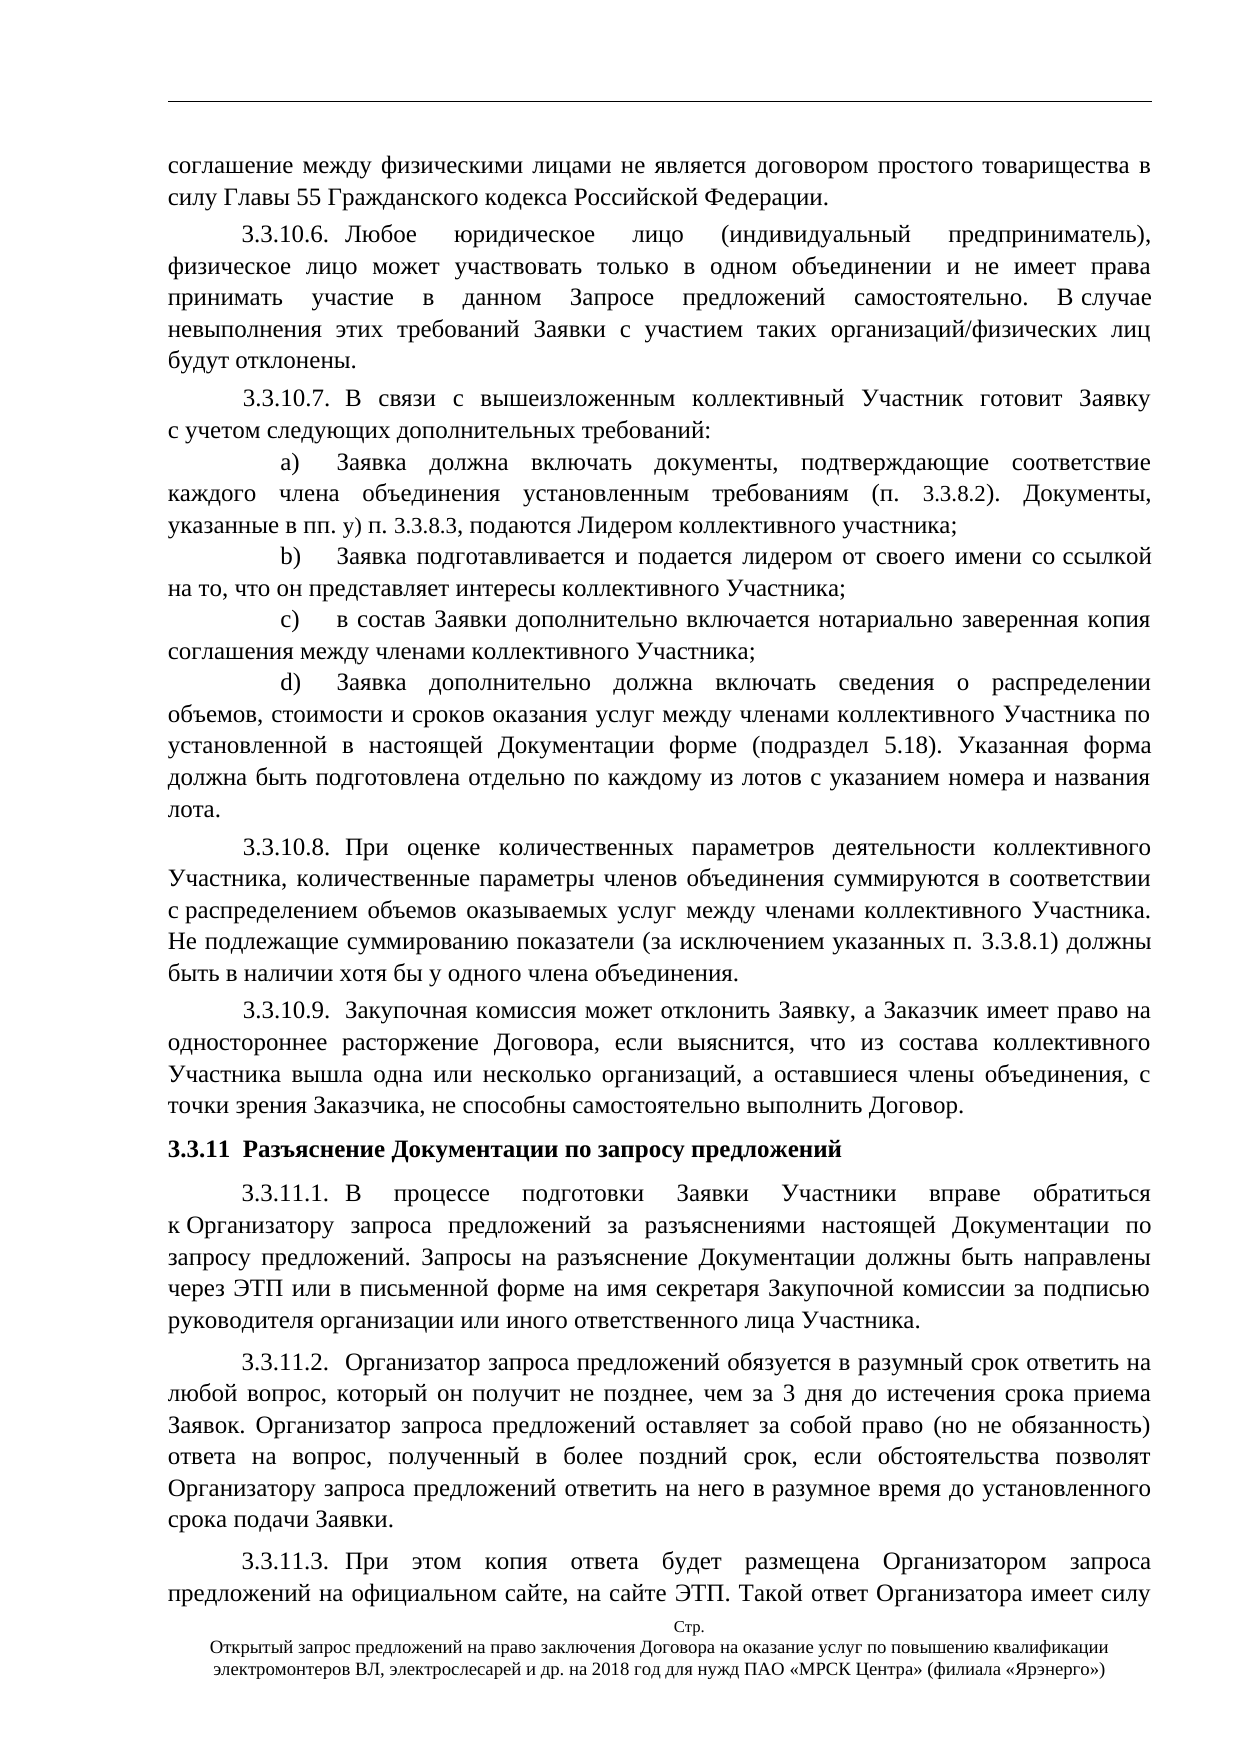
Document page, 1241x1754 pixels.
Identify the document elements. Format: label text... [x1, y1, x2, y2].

list В процессе подготовки Заявки Участники вправе обратиться к Организатору запроса предложений за разъяснениями настоящей Документации по запросу предложений. Запросы на разъяснение Документации должны быть направлены через ЭТП или в письменной форме на имя секретаря Закупочной комиссии за подписью руководителя организации или иного ответственного лица Участника. [168, 1178, 1152, 1333]
list В связи с вышеизложенным коллективный Участник готовит Заявку с учетом следующих дополнительных требований: [168, 383, 1152, 444]
list Любое юридическое лицо (индивидуальный предприниматель), физическое лицо может участвовать только в одном объединении и не имеет права принимать участие в данном Запросе предложений самостоятельно. В случае невыполнения этих требований Заявки с участием таких организаций/физических лиц будут отклонены. [168, 219, 1152, 374]
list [168, 150, 1152, 210]
list Заявка должна включать документы, подтверждающие соответствие каждого члена объединения установленным требованиям (п. 3.3.8.2). Документы, указанные в пп. у) п. 3.3.8.3, подаются Лидером коллективного участника; [168, 447, 1152, 538]
subtitle Разъяснение Документации по запросу предложений [168, 1134, 1152, 1163]
list Закупочная комиссия может отклонить Заявку, а Заказчик имеет право на одностороннее расторжение Договора, если выяснится, что из состава коллективного Участника вышла одна или несколько организаций, а оставшиеся члены объединения, с точки зрения Заказчика, не способны самостоятельно выполнить Договор. [168, 996, 1152, 1119]
list При оценке количественных параметров деятельности коллективного Участника, количественные параметры членов объединения суммируются в соответствии с распределением объемов оказываемых услуг между членами коллективного Участника. Не подлежащие суммированию показатели (за исключением указанных п. 3.3.8.1) должны быть в наличии хотя бы у одного члена объединения. [168, 832, 1152, 987]
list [168, 1546, 1152, 1607]
list Заявка подготавливается и подается лидером от своего имени со ссылкой на то, что он представляет интересы коллективного Участника; [168, 541, 1152, 602]
list Заявка дополнительно должна включать сведения о распределении объемов, стоимости и сроков оказания услуг между членами коллективного Участника по установленной в настоящей Документации форме (подраздел 5.18). Указанная форма должна быть подготовлена отдельно по каждому из лотов с указанием номера и названия лота. [168, 667, 1152, 822]
list в состав Заявки дополнительно включается нотариально заверенная копия соглашения между членами коллективного Участника; [168, 604, 1152, 665]
list Организатор запроса предложений обязуется в разумный срок ответить на любой вопрос, который он получит не позднее, чем за 3 дня до истечения срока приема Заявок. Организатор запроса предложений оставляет за собой право (но не обязанность) ответа на вопрос, полученный в более поздний срок, если обстоятельства позволят Организатору запроса предложений ответить на него в разумное время до установленного срока подачи Заявки. [168, 1347, 1152, 1533]
